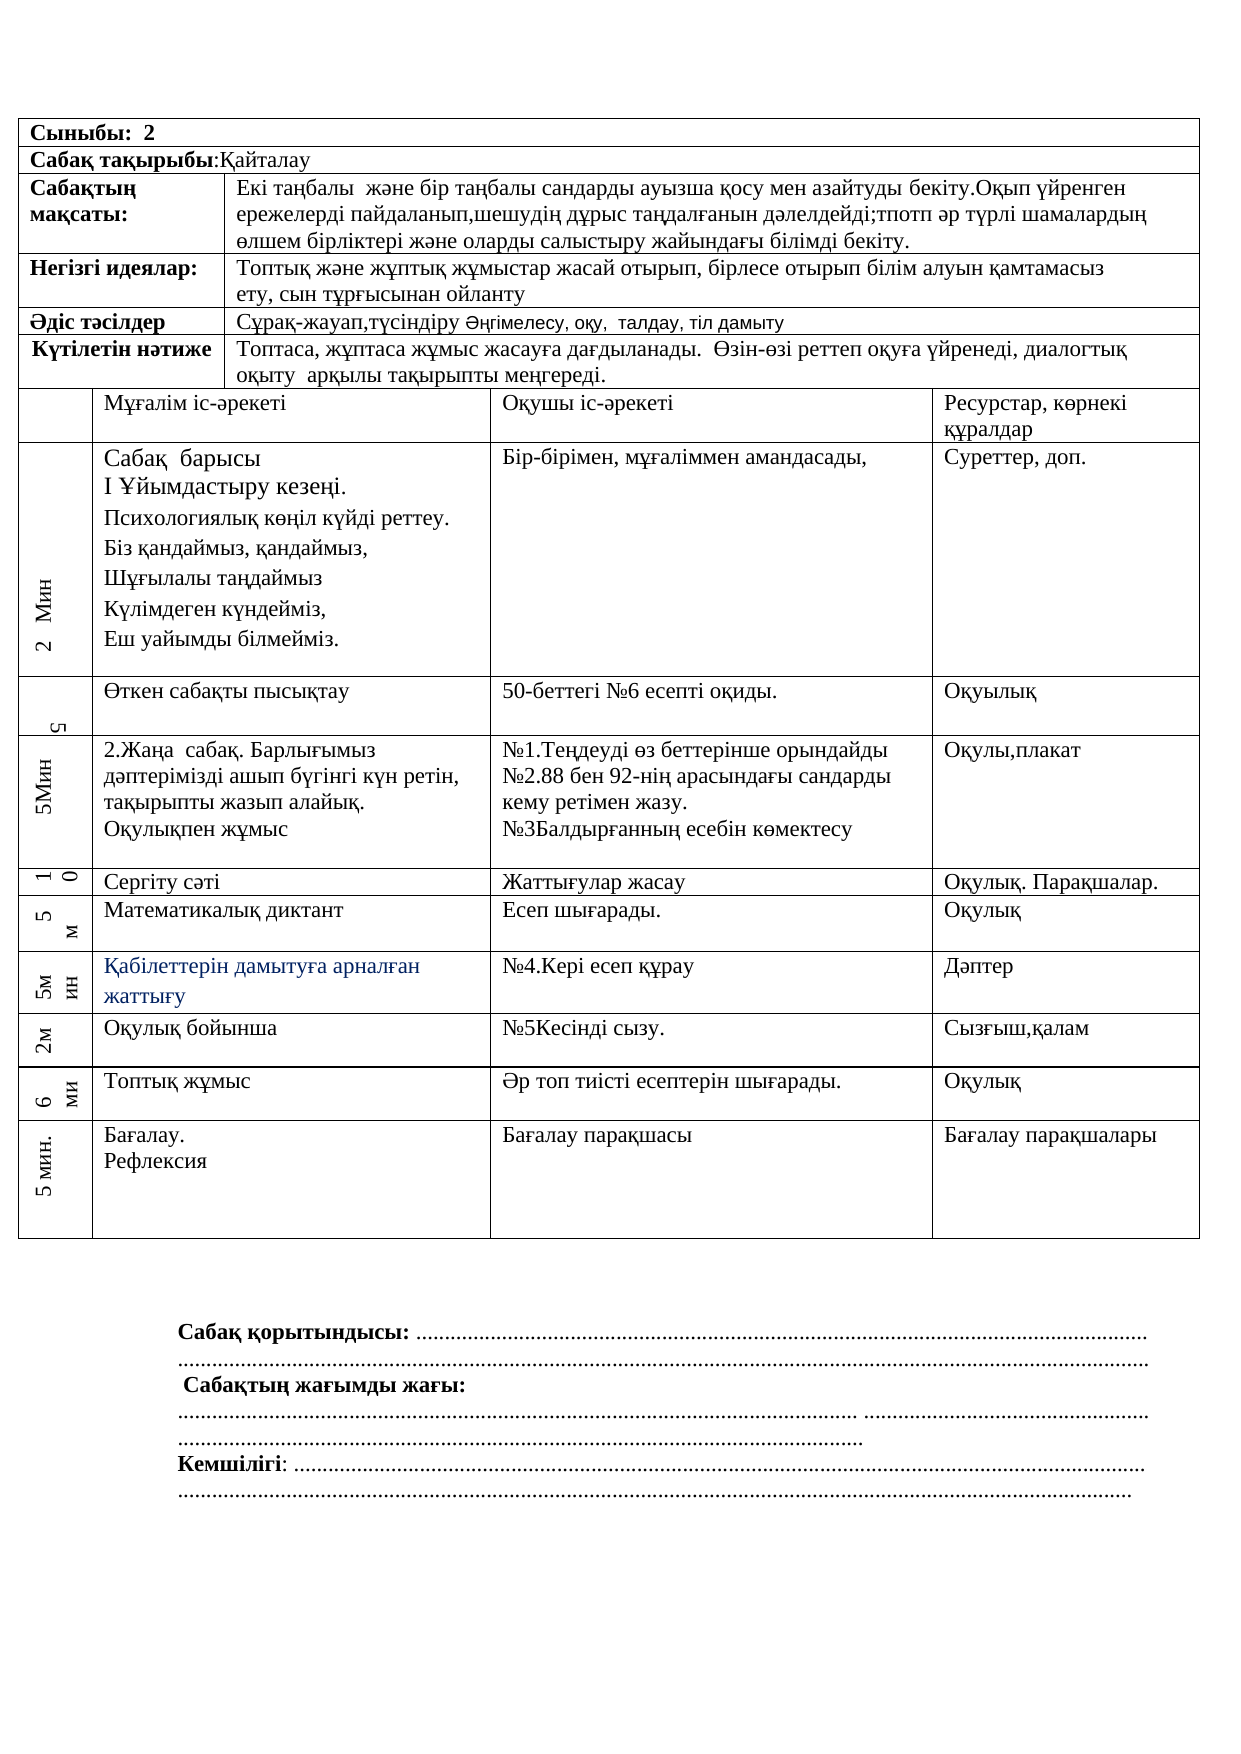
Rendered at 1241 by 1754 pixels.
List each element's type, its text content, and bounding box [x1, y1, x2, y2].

table_header Сыныбы: 2 [19, 119, 1199, 146]
table_cell 10 ммммм 2 мин [19, 869, 92, 895]
table_cell Екі таңбалы және бір таңбалы сандарды ауызша қосу мен азайтуды бекіту.Оқып үйренген ережелерді пайдаланып,шешудің дұрыс таңдалғанын дәлелдейді;тпотп әр түрлі шамалардың өлшем бірліктері және оларды салыстыру жайындағы білімді бекіту. [225, 174, 1199, 253]
table_cell Сызғыш,қалам [933, 1014, 1199, 1066]
table_cell Ресурстар, көрнекі құралдар [933, 389, 1199, 442]
table_cell Сұрақ-жауап,түсіндіру Әңгімелесу, оқу, талдау, тіл дамыту [225, 308, 1199, 334]
table_cell 2 Мин [19, 443, 92, 676]
table_cell Күтілетін нәтиже [19, 335, 224, 388]
table_cell Оқулы,плакат [933, 736, 1199, 867]
table_cell Сабақ барысы І Ұйымдастыру кезеңі. Психологиялық көңіл күйді реттеу. Біз қандаймыз, қандаймыз, Шұғылалы таңдаймыз Күлімдеген күндейміз, Еш уайымды білмейміз. [93, 443, 490, 676]
table_cell Сабақ тақырыбы:Қайталау [19, 147, 1199, 173]
table_cell Математикалық диктант [93, 896, 490, 951]
table_cell Қабілеттерін дамытуға арналған жаттығу [93, 952, 490, 1013]
table_cell Оқулық бойынша [93, 1014, 490, 1066]
table_cell Дәптер [933, 952, 1199, 1013]
table_cell Сабақтың мақсаты: [19, 174, 224, 253]
table_cell Топтық және жұптық жұмыстар жасай отырып, бірлесе отырып білім алуын қамтамасыз ету, сын тұрғысынан ойланту [225, 254, 1199, 307]
table_cell Бағалау. Рефлексия [93, 1121, 490, 1238]
table_cell №1.Теңдеуді өз беттерінше орындайды №2.88 бен 92-нің арасындағы сандарды кему ретімен жазу. №3Балдырғанның есебін көмектесу [491, 736, 932, 867]
table_cell 5 м [19, 896, 92, 951]
table_cell 6 мин [19, 1068, 92, 1120]
text Кемшілігі: ..................................................................................................................................................... ....................................................................................................................................................................... [177, 1450, 1152, 1503]
table_cell [19, 677, 92, 734]
table_cell Бір-бірімен, мұғаліммен амандасады, [491, 443, 932, 676]
table_cell Бағалау парақшалары [933, 1121, 1199, 1238]
table_cell Негізгі идеялар: [19, 254, 224, 307]
table_cell Жаттығулар жасау [491, 869, 932, 895]
table_cell Топтық жұмыс [93, 1068, 490, 1120]
table_cell Есеп шығарады. [491, 896, 932, 951]
table_cell Оқулық [933, 1068, 1199, 1120]
table_cell №4.Кері есеп құрау [491, 952, 932, 1013]
table_cell Оқуылық [933, 677, 1199, 734]
table_cell Оқушы іс-әрекеті [491, 389, 932, 442]
table_cell Оқулық. Парақшалар. [933, 869, 1199, 895]
table_cell Оқулық [933, 896, 1199, 951]
table_cell Топтаса, жұптаса жұмыс жасауға дағдыланады. Өзін-өзі реттеп оқуға үйренеді, диалогтық оқыту арқылы тақырыпты меңгереді. [225, 335, 1199, 388]
text Сабақтың жағымды жағы: ....................................................................................................................... .......................................................................................................................................................................... [177, 1371, 1152, 1450]
table_cell 5 мин. [19, 1121, 92, 1238]
table_cell Әдіс тәсілдер [19, 308, 224, 334]
text Сабақ қорытындысы: ................................................................................................................................ .......................................................................................................................................................................... [177, 1318, 1152, 1371]
table_cell №5Кесінді сызу. [491, 1014, 932, 1066]
table_cell 5Мин [19, 736, 92, 867]
table_cell Бағалау парақшасы [491, 1121, 932, 1238]
table_cell 5мин [19, 952, 92, 1013]
table_cell [19, 389, 92, 442]
table_cell 2.Жаңа сабақ. Барлығымыз дәптерімізді ашып бүгінгі күн ретін, тақырыпты жазып алайық. Оқулықпен жұмыс [93, 736, 490, 867]
table_cell Өткен сабақты пысықтау [93, 677, 490, 734]
table_cell 2м [19, 1014, 92, 1066]
table_cell Әр топ тиісті есептерін шығарады. [491, 1068, 932, 1120]
table_cell 50-беттегі №6 есепті оқиды. [491, 677, 932, 734]
table_cell Сергіту сәті [93, 869, 490, 895]
table_cell Мұғалім іс-әрекеті [93, 389, 490, 442]
table_cell Суреттер, доп. [933, 443, 1199, 676]
